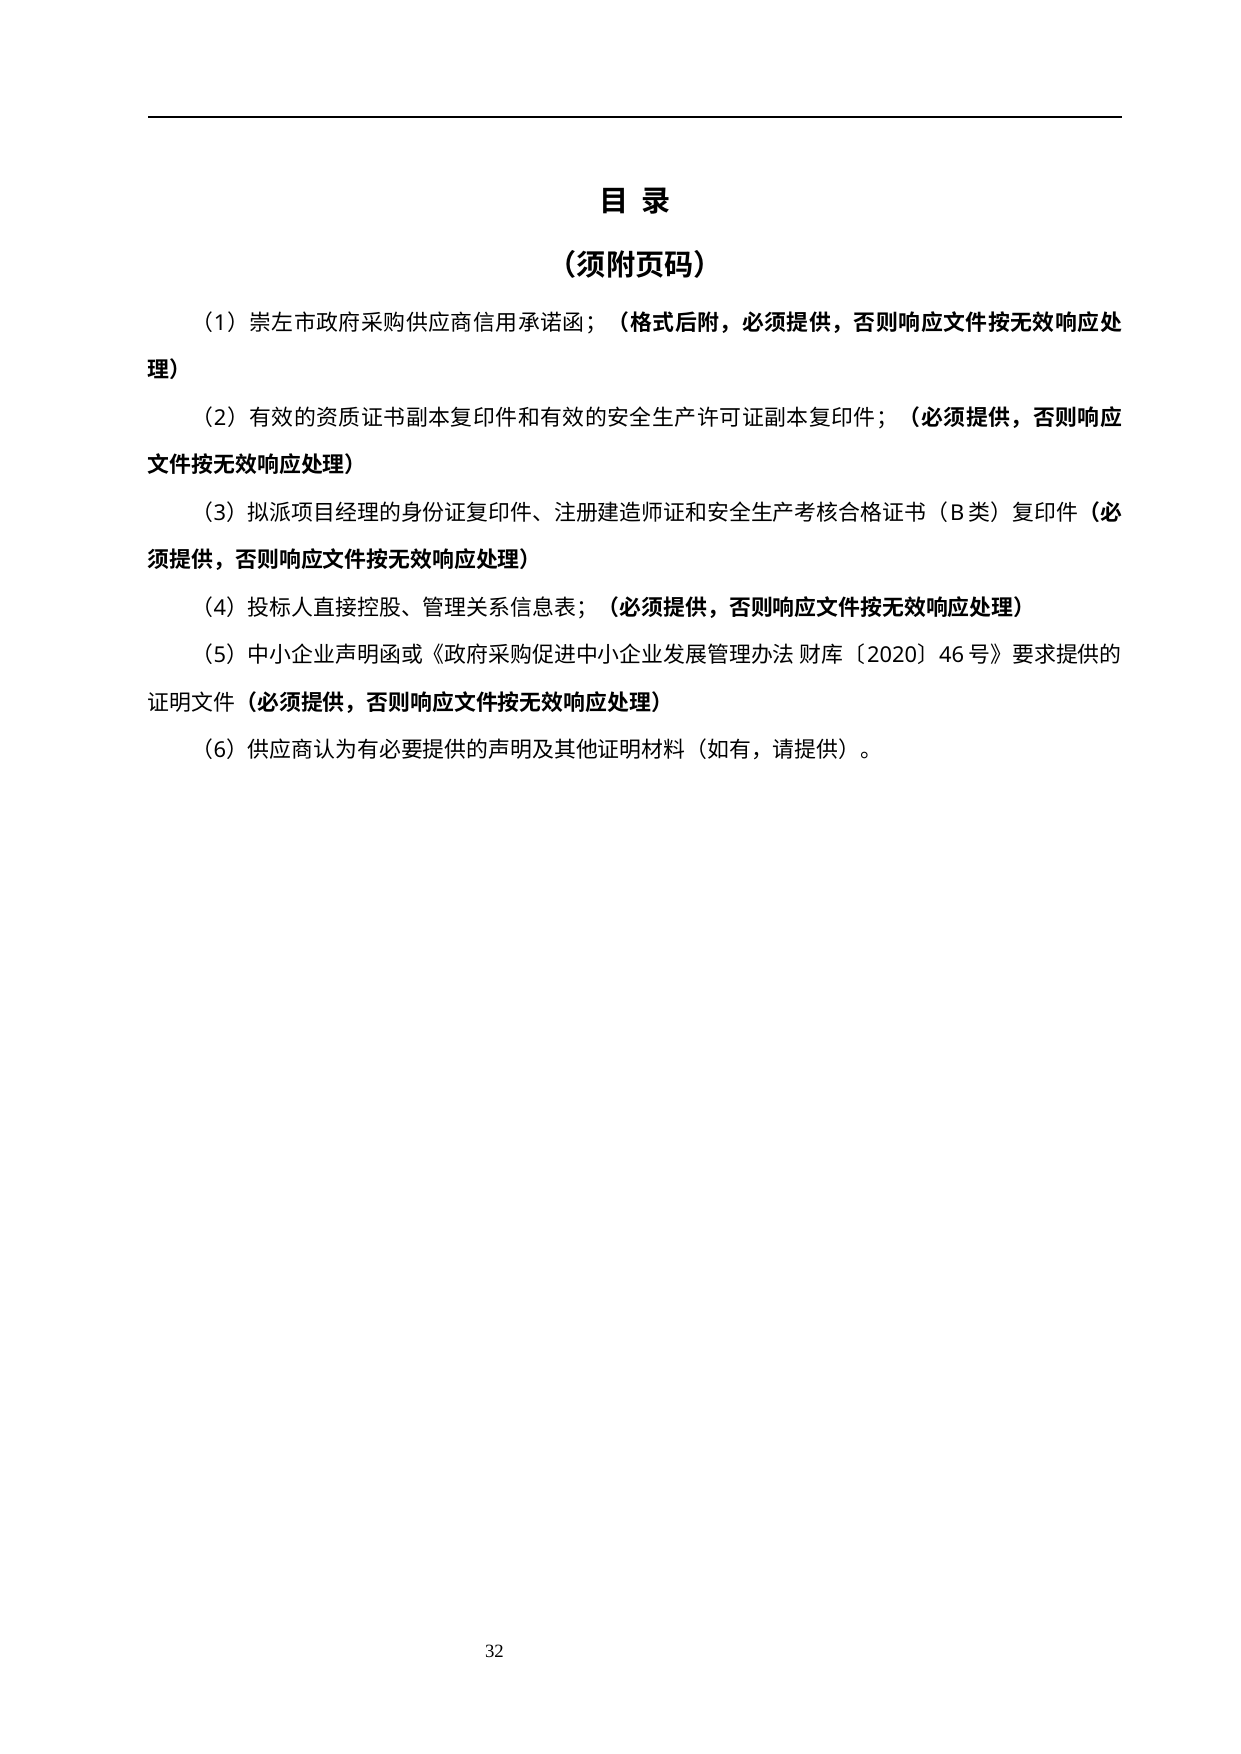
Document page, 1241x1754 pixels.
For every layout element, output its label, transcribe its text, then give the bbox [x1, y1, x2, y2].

text 目 录 [148, 178, 1122, 220]
text （4）投标人直接控股、管理关系信息表；（必须提供，否则响应文件按无效响应处理） [148, 590, 1122, 622]
text （1）崇左市政府采购供应商信用承诺函；（格式后附，必须提供，否则响应文件按无效响应处理） [148, 304, 1122, 384]
text （须附页码） [148, 241, 1122, 283]
text （5）中小企业声明函或《政府采购促进中小企业发展管理办法 财库〔2020〕46号》要求提供的证明文件（必须提供，否则响应文件按无效响应处理） [148, 637, 1122, 717]
text （3）拟派项目经理的身份证复印件、注册建造师证和安全生产考核合格证书（B类）复印件（必须提供，否则响应文件按无效响应处理） [148, 495, 1122, 574]
text （2）有效的资质证书副本复印件和有效的安全生产许可证副本复印件；（必须提供，否则响应文件按无效响应处理） [148, 399, 1122, 479]
text （6）供应商认为有必要提供的声明及其他证明材料（如有，请提供）。 [148, 732, 1122, 764]
